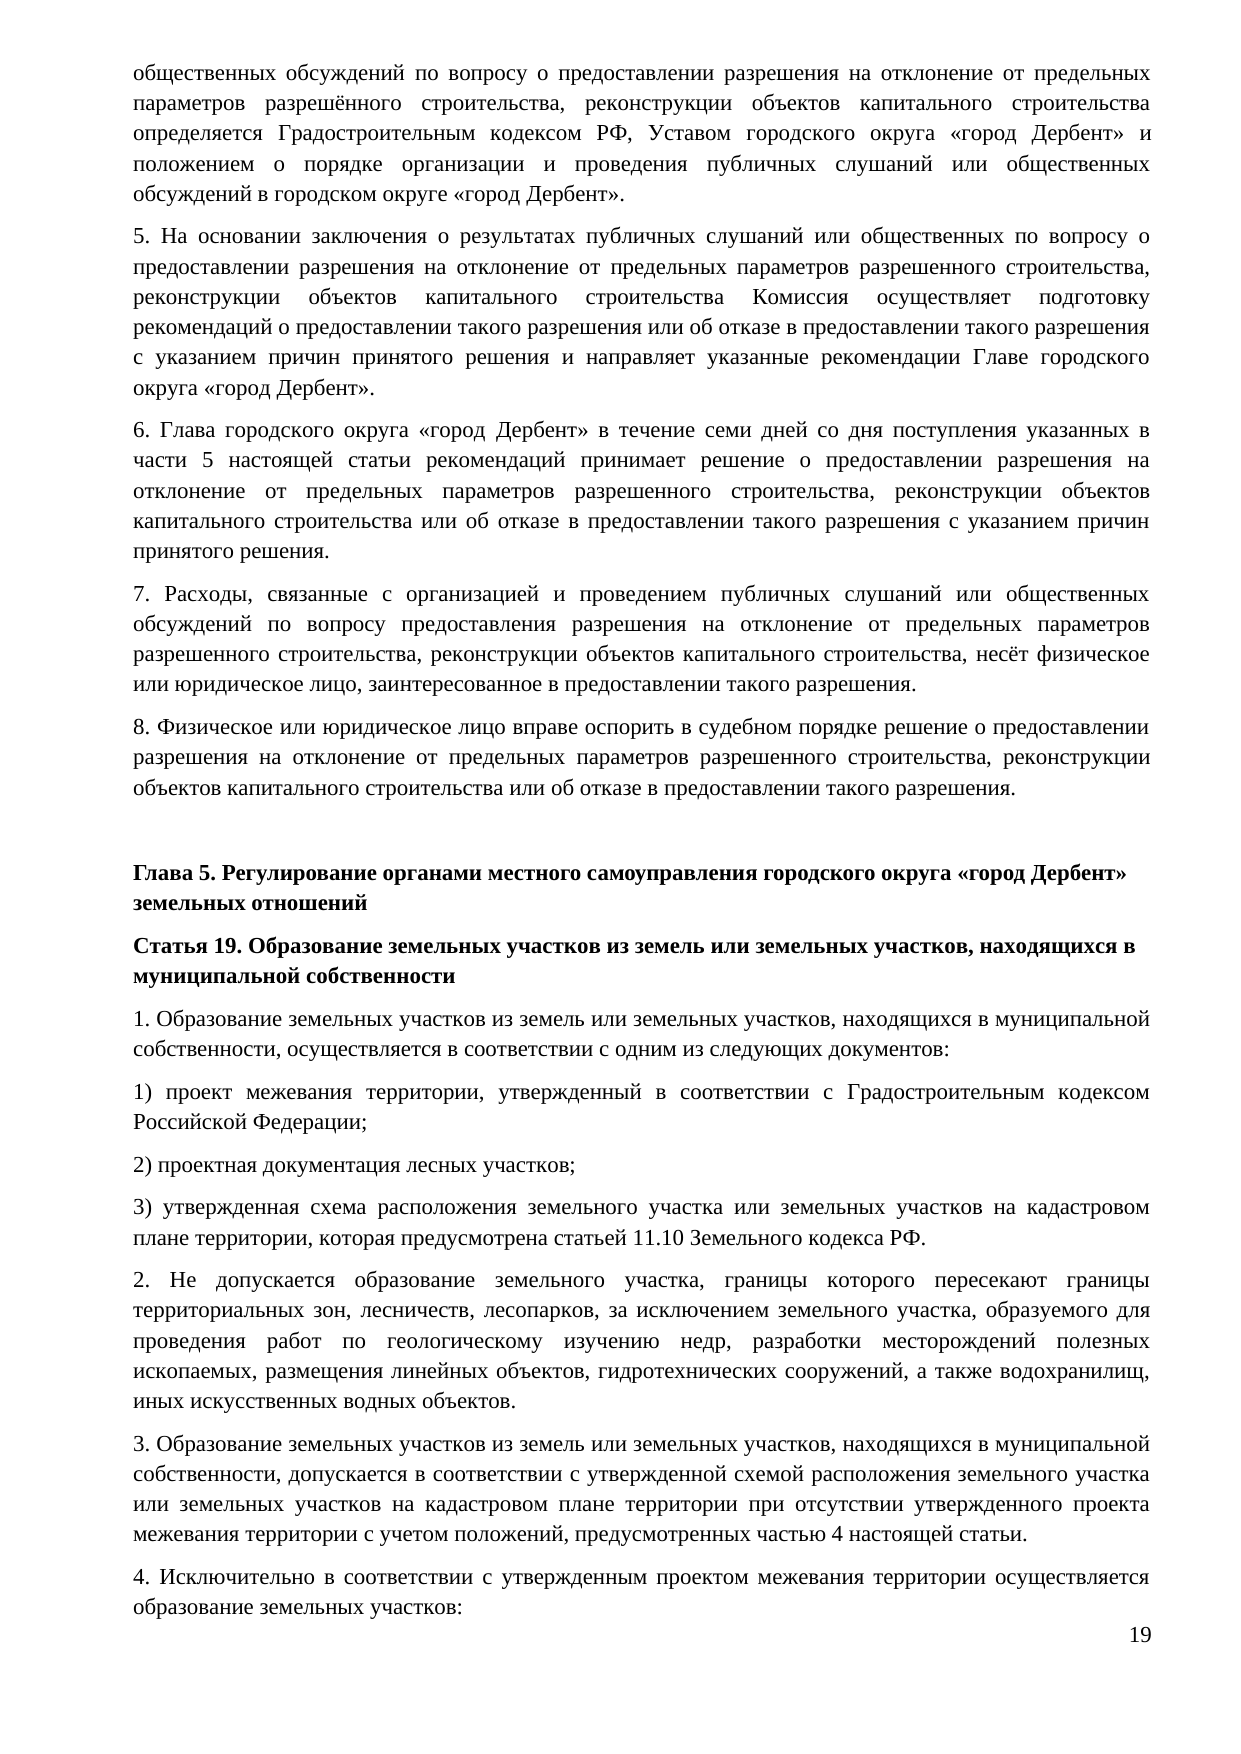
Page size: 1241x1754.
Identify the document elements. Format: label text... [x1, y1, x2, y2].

subtitle Глава 5. Регулирование органами местного самоуправления городского округа «город Дербент» земельных отношений [133, 859, 1152, 916]
text 3) утвержденная схема расположения земельного участка или земельных участков на кадастровом плане территории, которая предусмотрена статьей 11.10 Земельного кодекса РФ. [133, 1193, 1152, 1250]
text 8. Физическое или юридическое лицо вправе оспорить в судебном порядке решение о предоставлении разрешения на отклонение от предельных параметров разрешенного строительства, реконструкции объектов капитального строительства или об отказе в предоставлении такого разрешения. [133, 713, 1152, 800]
subtitle Статья 19. Образование земельных участков из земель или земельных участков, находящихся в муниципальной собственности [133, 932, 1152, 988]
text 7. Расходы, связанные с организацией и проведением публичных слушаний или общественных обсуждений по вопросу предоставления разрешения на отклонение от предельных параметров разрешенного строительства, реконструкции объектов капитального строительства, несёт физическое или юридическое лицо, заинтересованное в предоставлении такого разрешения. [133, 580, 1152, 697]
text 3. Образование земельных участков из земель или земельных участков, находящихся в муниципальной собственности, допускается в соответствии с утвержденной схемой расположения земельного участка или земельных участков на кадастровом плане территории при отсутствии утвержденного проекта межевания территории с учетом положений, предусмотренных частью 4 настоящей статьи. [133, 1430, 1152, 1547]
text 5. На основании заключения о результатах публичных слушаний или общественных по вопросу о предоставлении разрешения на отклонение от предельных параметров разрешенного строительства, реконструкции объектов капитального строительства Комиссия осуществляет подготовку рекомендаций о предоставлении такого разрешения или об отказе в предоставлении такого разрешения с указанием причин принятого решения и направляет указанные рекомендации Главе городского округа «город Дербент». [133, 223, 1152, 400]
text 2. Не допускается образование земельного участка, границы которого пересекают границы территориальных зон, лесничеств, лесопарков, за исключением земельного участка, образуемого для проведения работ по геологическому изучению недр, разработки месторождений полезных ископаемых, размещения линейных объектов, гидротехнических сооружений, а также водохранилищ, иных искусственных водных объектов. [133, 1266, 1152, 1413]
text 2) проектная документация лесных участков; [133, 1151, 1152, 1177]
text 1) проект межевания территории, утвержденный в соответствии с Градостроительным кодексом Российской Федерации; [133, 1078, 1152, 1134]
text 4. Исключительно в соответствии с утвержденным проектом межевания территории осуществляется образование земельных участков: [133, 1563, 1152, 1620]
text 6. Глава городского округа «город Дербент» в течение семи дней со дня поступления указанных в части 5 настоящей статьи рекомендаций принимает решение о предоставлении разрешения на отклонение от предельных параметров разрешенного строительства, реконструкции объектов капитального строительства или об отказе в предоставлении такого разрешения с указанием причин принятого решения. [133, 416, 1152, 563]
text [133, 59, 1152, 206]
text 1. Образование земельных участков из земель или земельных участков, находящихся в муниципальной собственности, осуществляется в соответствии с одним из следующих документов: [133, 1005, 1152, 1061]
